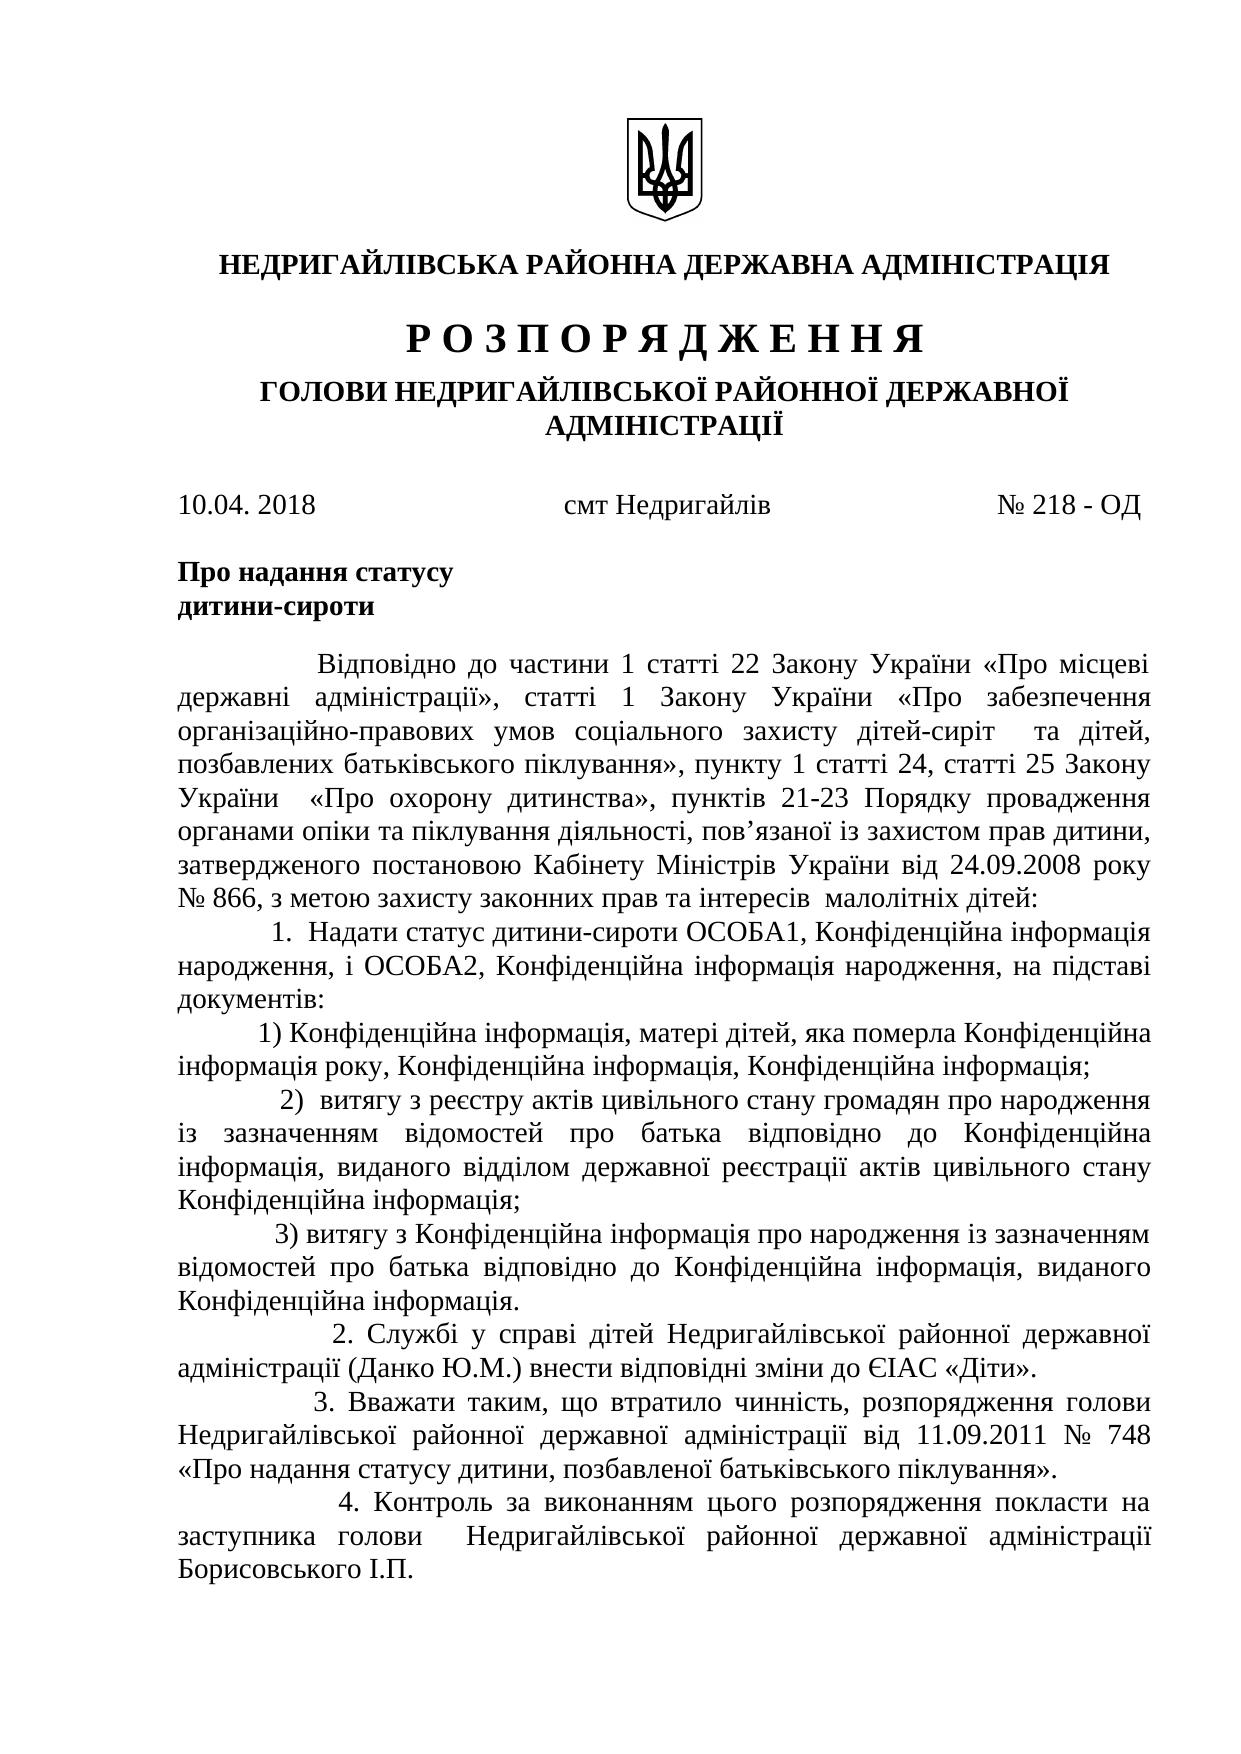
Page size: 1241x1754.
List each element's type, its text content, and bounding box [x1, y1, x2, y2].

text 2) витягу з реєстру актів цивільного стану громадян про народження із зазначенням відомостей про батька відповідно до Конфіденційна інформація, виданого відділом державної реєстрації актів цивільного стану Конфіденційна інформація; [177, 1082, 1152, 1216]
text Про надання статусу [177, 554, 1152, 588]
text Відповідно до частини 1 статті 22 Закону України «Про місцеві державні адміністрації», статті 1 Закону України «Про забезпечення організаційно-правових умов соціального захисту дітей-сиріт та дітей, позбавлених батьківського піклування», пункту 1 статті 24, статті 25 Закону України «Про охорону дитинства», пунктів 21-23 Порядку провадження органами опіки та піклування діяльності, пов’язаної із захистом прав дитини, затвердженого постановою Кабінету Міністрів України від 24.09.2008 року № 866, з метою захисту законних прав та інтересів малолітніх дітей: [177, 646, 1152, 914]
picture [626, 118, 703, 223]
text 3. Вважати таким, що втратило чинність, розпорядження голови Недригайлівської районної державної адміністрації від 11.09.2011 № 748 «Про надання статусу дитини, позбавленої батьківського піклування». [177, 1384, 1152, 1484]
text 1. Надати статус дитини-сироти ОСОБА1, Конфіденційна інформація народження, і ОСОБА2, Конфіденційна інформація народження, на підставі документів: [177, 914, 1152, 1015]
text 1) Конфіденційна інформація, матері дітей, яка померла Конфіденційна інформація року, Конфіденційна інформація, Конфіденційна інформація; [177, 1015, 1152, 1082]
text ГОЛОВИ НЕДРИГАЙЛІВСЬКОЇ РАЙОННОЇ ДЕРЖАВНОЇ АДМІНІСТРАЦІЇ [177, 374, 1152, 441]
text Р О З П О Р Я Д Ж Е Н Н Я [177, 314, 1152, 362]
text 10.04. 2018 смт Недригайлів № 218 - ОД [177, 487, 1152, 521]
text 2. Службі у справі дітей Недригайлівської районної державної адміністрації (Данко Ю.М.) внести відповідні зміни до ЄІАС «Діти». [177, 1317, 1152, 1384]
text 3) витягу з Конфіденційна інформація про народження із зазначенням відомостей про батька відповідно до Конфіденційна інформація, виданого Конфіденційна інформація. [177, 1216, 1152, 1317]
text НЕДРИГАЙЛІВСЬКА РАЙОННА ДЕРЖАВНА АДМІНІСТРАЦІЯ [177, 247, 1152, 280]
text 4. Контроль за виконанням цього розпорядження покласти на заступника голови Недригайлівської районної державної адміністрації Борисовського І.П. [177, 1484, 1152, 1585]
text дитини-сироти [177, 588, 1152, 622]
